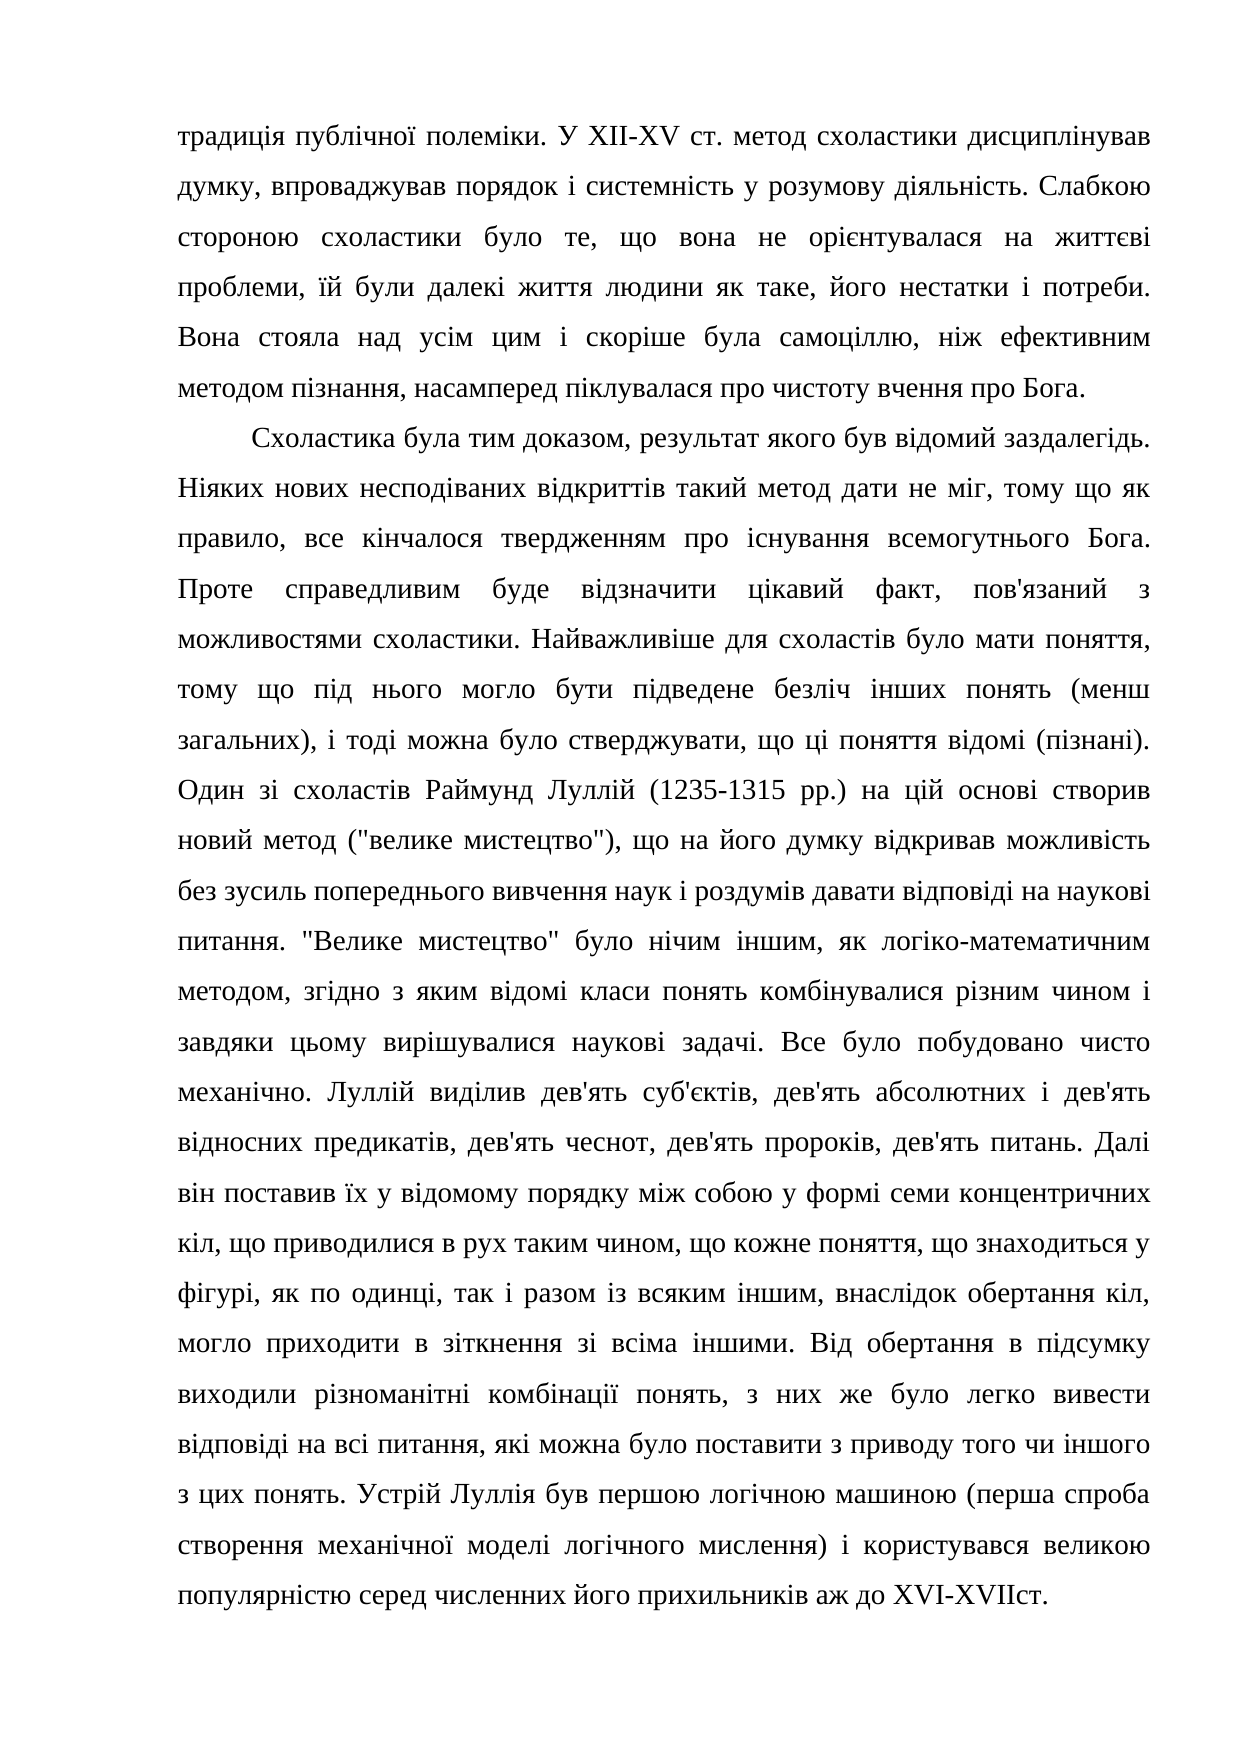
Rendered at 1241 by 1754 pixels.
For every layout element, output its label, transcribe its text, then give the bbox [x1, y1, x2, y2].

text Схоластика була тим доказом, результат якого був відомий заздалегідь. Ніяких нових несподіваних відкриттів такий метод дати не міг, тому що як правило, все кінчалося твердженням про існування всемогутнього Бога. Проте справедливим буде відзначити цікавий факт, пов'язаний з можливостями схоластики. Найважливіше для схоластів було мати поняття, тому що під нього могло бути підведене безліч інших понять (менш загальних), і тоді можна було стверджувати, що ці поняття відомі (пізнані). Один зі схоластів Раймунд Луллій (1235-1315 рр.) на цій основі створив новий метод ("велике мистецтво"), що на його думку відкривав можливість без зусиль попереднього вивчення наук і роздумів давати відповіді на наукові питання. "Велике мистецтво" було нічим іншим, як логіко-математичним методом, згідно з яким відомі класи понять комбінувалися різним чином і завдяки цьому вирішувалися наукові задачі. Все було побудовано чисто механічно. Луллій виділив дев'ять суб'єктів, дев'ять абсолютних і дев'ять відносних предикатів, дев'ять чеснот, дев'ять пророків, дев'ять питань. Далі він поставив їх у відомому порядку між собою у формі семи концентричних кіл, що приводилися в рух таким чином, що кожне поняття, що знаходиться у фігурі, як по одинці, так і разом із всяким іншим, внаслідок обертання кіл, могло приходити в зіткнення зі всіма іншими. Від обертання в підсумку виходили різноманітні комбінації понять, з них же було легко вивести відповіді на всі питання, які можна було поставити з приводу того чи іншого з цих понять. Устрій Луллія був першою логічною машиною (перша спроба створення механічної моделі логічного мислення) і користувався великою популярністю серед численних його прихильників аж до XVI-XVIIст. [177, 420, 1152, 1611]
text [177, 118, 1152, 403]
